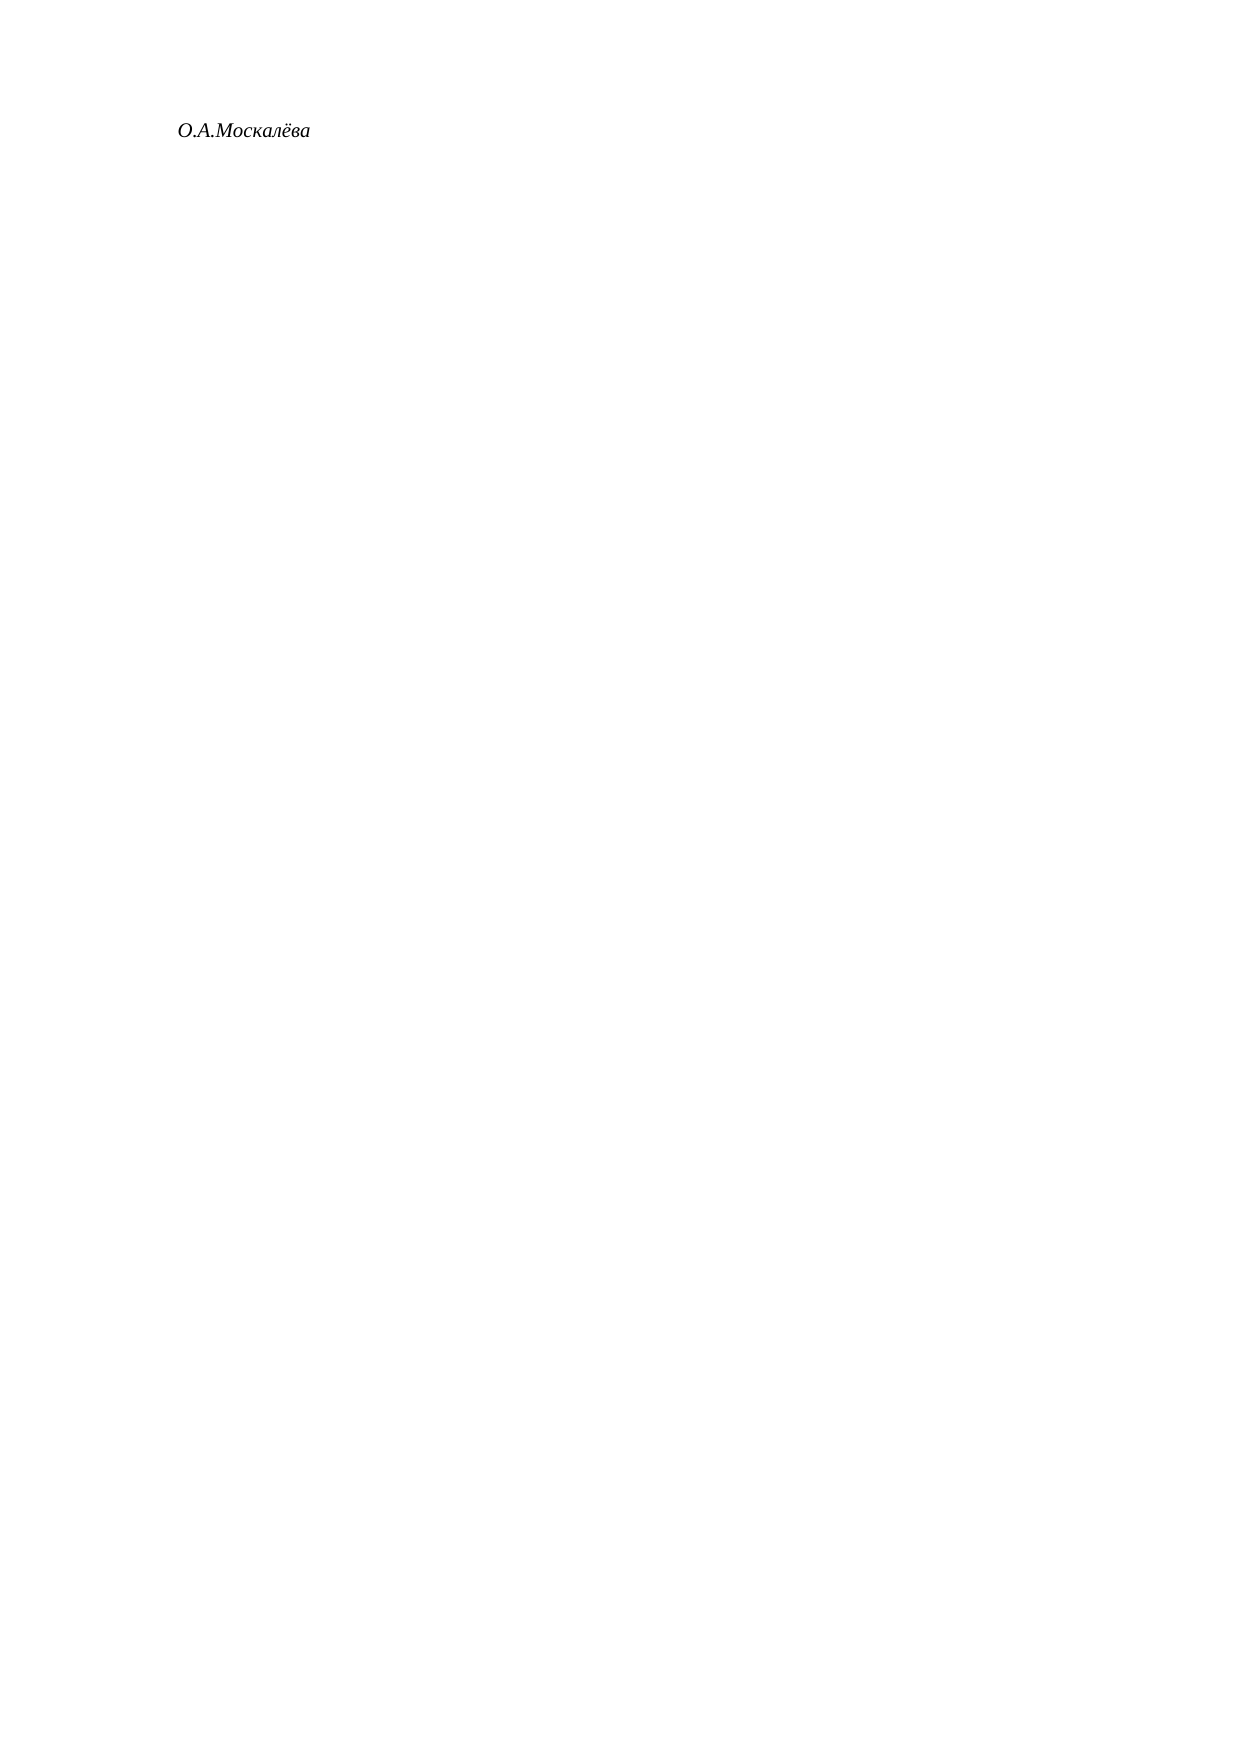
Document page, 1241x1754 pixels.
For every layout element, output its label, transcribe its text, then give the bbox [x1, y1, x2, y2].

text О.А.Москалёва [177, 118, 1152, 142]
